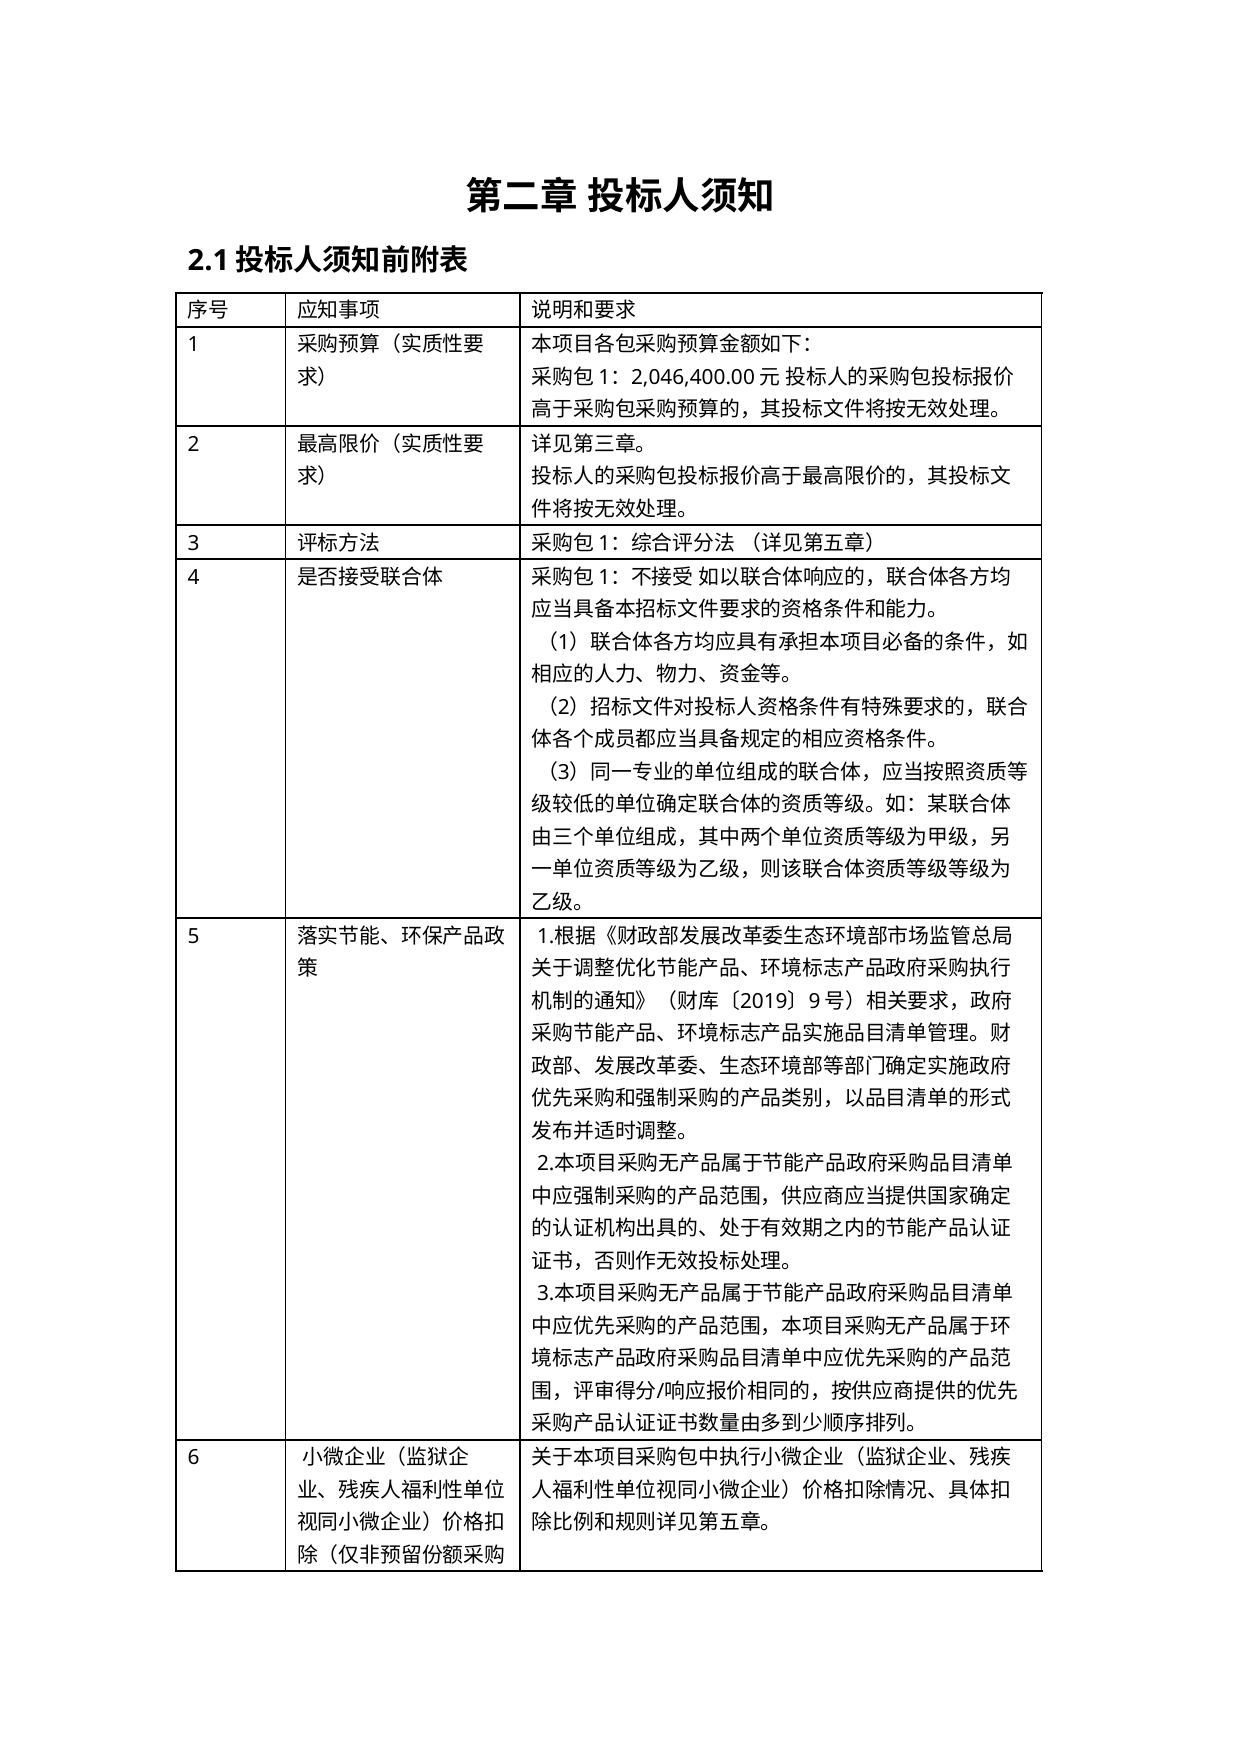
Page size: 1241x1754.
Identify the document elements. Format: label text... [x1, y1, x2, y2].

table_cell 1.根据《财政部发展改革委生态环境部市场监管总局关于调整优化节能产品、环境标志产品政府采购执行机制的通知》（财库〔2019〕9号）相关要求，政府采购节能产品、环境标志产品实施品目清单管理。财政部、发展改革委、生态环境部等部门确定实施政府优先采购和强制采购的产品类别，以品目清单的形式发布并适时调整。 2.本项目采购无产品属于节能产品政府采购品目清单中应强制采购的产品范围，供应商应当提供国家确定的认证机构出具的、处于有效期之内的节能产品认证证书，否则作无效投标处理。 3.本项目采购无产品属于节能产品政府采购品目清单中应优先采购的产品范围，本项目采购无产品属于环境标志产品政府采购品目清单中应优先采购的产品范围，评审得分/响应报价相同的，按供应商提供的优先采购产品认证证书数量由多到少顺序排列。 [521, 919, 1041, 1439]
table_cell 5 [177, 919, 285, 1439]
table_cell 是否接受联合体 [286, 560, 519, 917]
table_cell 采购包1：不接受 如以联合体响应的，联合体各方均应当具备本招标文件要求的资格条件和能力。 （1）联合体各方均应具有承担本项目必备的条件，如相应的人力、物力、资金等。 （2）招标文件对投标人资格条件有特殊要求的，联合体各个成员都应当具备规定的相应资格条件。 （3）同一专业的单位组成的联合体，应当按照资质等级较低的单位确定联合体的资质等级。如：某联合体由三个单位组成，其中两个单位资质等级为甲级，另一单位资质等级为乙级，则该联合体资质等级等级为乙级。 [521, 560, 1041, 917]
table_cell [521, 1441, 1041, 1570]
table_cell 落实节能、环保产品政策 [286, 919, 519, 1439]
table_header 应知事项 [286, 294, 519, 326]
table_cell 采购包1：综合评分法 （详见第五章） [521, 526, 1041, 558]
table_header 说明和要求 [521, 294, 1041, 326]
table_cell 本项目各包采购预算金额如下： 采购包1：2,046,400.00元 投标人的采购包投标报价高于采购包采购预算的，其投标文件将按无效处理。 [521, 328, 1041, 425]
table_cell 4 [177, 560, 285, 917]
table_cell 采购预算（实质性要求） [286, 328, 519, 425]
table_cell 最高限价（实质性要求） [286, 427, 519, 524]
table_cell 6 [177, 1441, 285, 1570]
table_header 序号 [177, 294, 285, 326]
text 2.1投标人须知前附表 [187, 227, 1053, 292]
table_cell 2 [177, 427, 285, 524]
table_cell 详见第三章。 投标人的采购包投标报价高于最高限价的，其投标文件将按无效处理。 [521, 427, 1041, 524]
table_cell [286, 1441, 519, 1570]
text 第二章 投标人须知 [187, 162, 1053, 227]
table_cell 3 [177, 526, 285, 558]
table_cell 1 [177, 328, 285, 425]
table_cell 评标方法 [286, 526, 519, 558]
